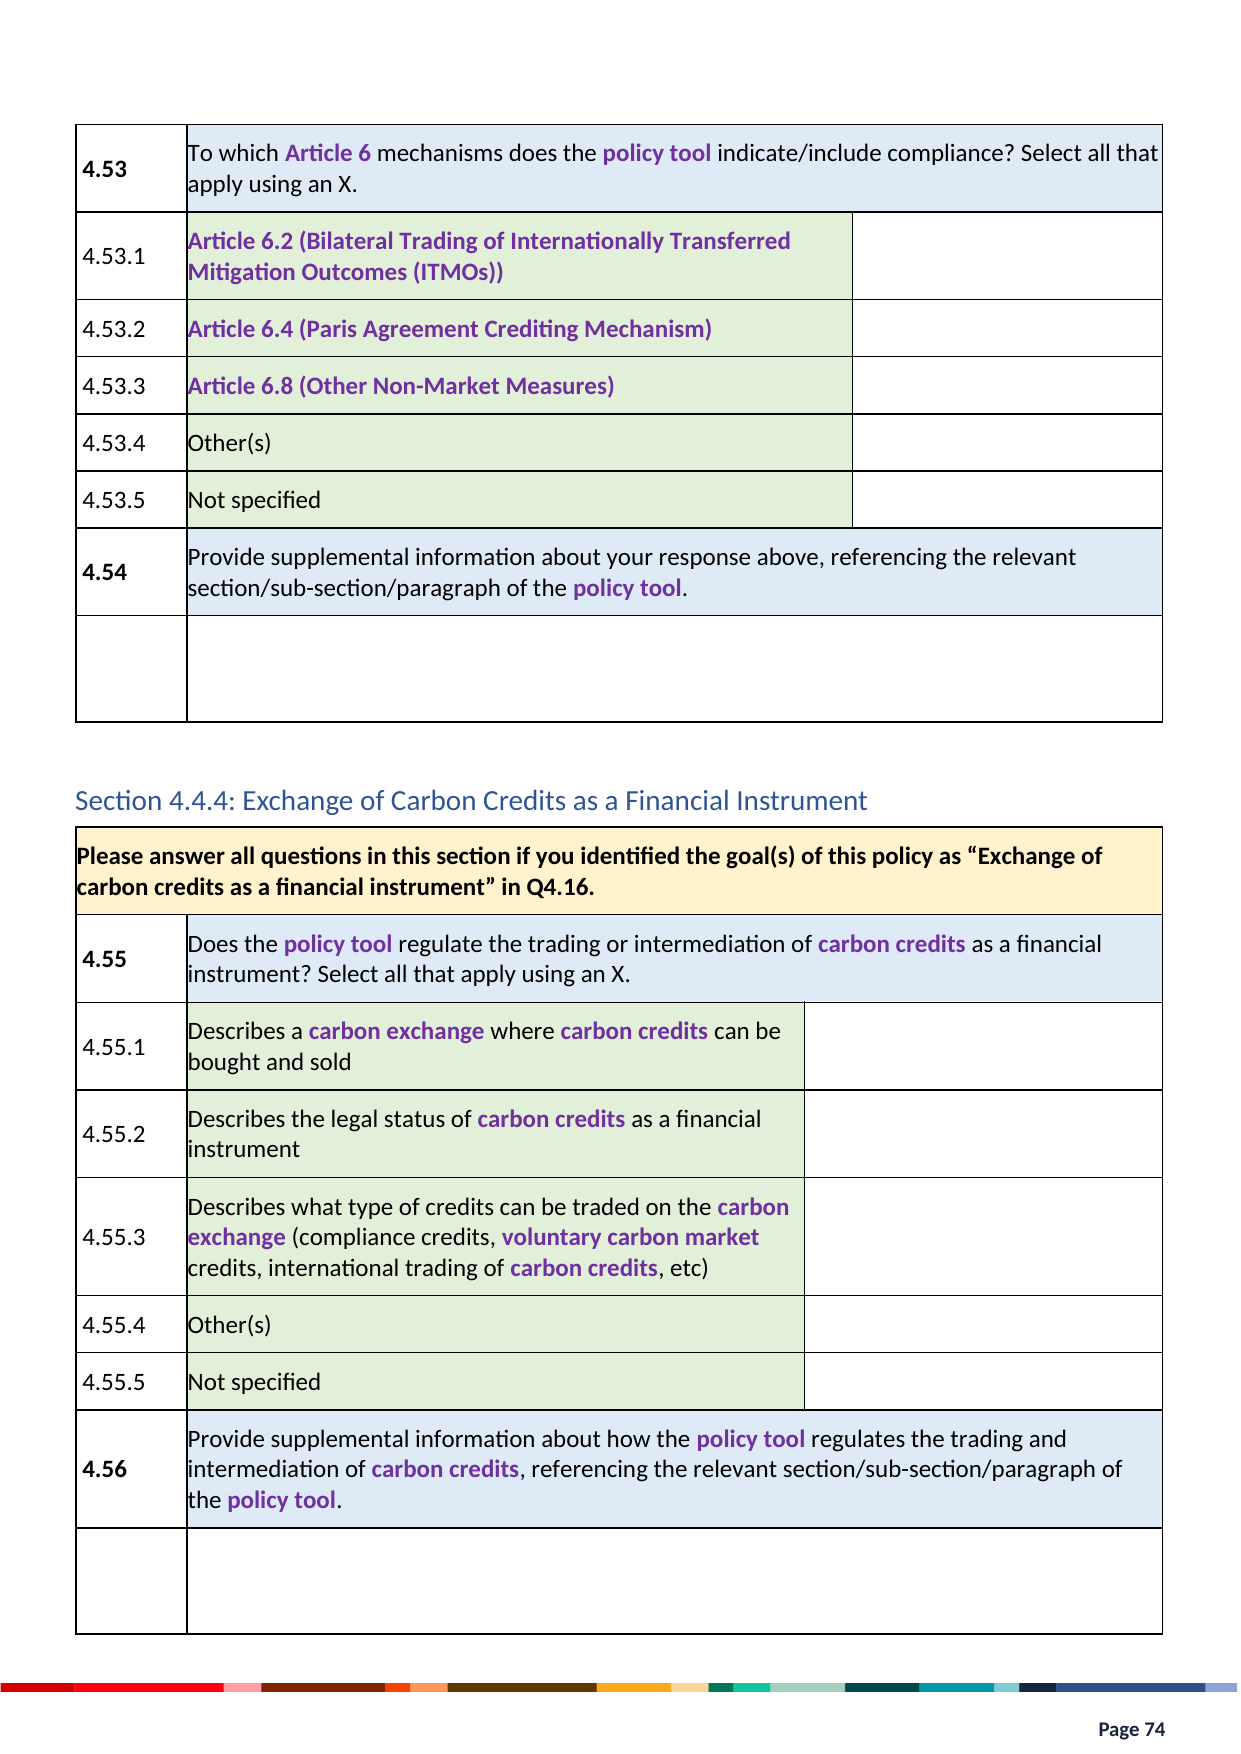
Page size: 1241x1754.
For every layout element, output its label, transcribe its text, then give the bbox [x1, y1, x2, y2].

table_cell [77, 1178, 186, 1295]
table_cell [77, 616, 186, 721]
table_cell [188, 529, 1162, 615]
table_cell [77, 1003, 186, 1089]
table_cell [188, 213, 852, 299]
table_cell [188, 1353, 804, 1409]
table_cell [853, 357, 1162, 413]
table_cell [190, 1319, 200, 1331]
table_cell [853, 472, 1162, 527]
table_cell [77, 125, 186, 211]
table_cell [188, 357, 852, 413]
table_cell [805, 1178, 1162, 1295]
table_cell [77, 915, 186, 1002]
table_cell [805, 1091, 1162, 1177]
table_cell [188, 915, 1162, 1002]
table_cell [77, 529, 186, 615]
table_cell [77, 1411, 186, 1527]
picture [0, 1683, 1236, 1692]
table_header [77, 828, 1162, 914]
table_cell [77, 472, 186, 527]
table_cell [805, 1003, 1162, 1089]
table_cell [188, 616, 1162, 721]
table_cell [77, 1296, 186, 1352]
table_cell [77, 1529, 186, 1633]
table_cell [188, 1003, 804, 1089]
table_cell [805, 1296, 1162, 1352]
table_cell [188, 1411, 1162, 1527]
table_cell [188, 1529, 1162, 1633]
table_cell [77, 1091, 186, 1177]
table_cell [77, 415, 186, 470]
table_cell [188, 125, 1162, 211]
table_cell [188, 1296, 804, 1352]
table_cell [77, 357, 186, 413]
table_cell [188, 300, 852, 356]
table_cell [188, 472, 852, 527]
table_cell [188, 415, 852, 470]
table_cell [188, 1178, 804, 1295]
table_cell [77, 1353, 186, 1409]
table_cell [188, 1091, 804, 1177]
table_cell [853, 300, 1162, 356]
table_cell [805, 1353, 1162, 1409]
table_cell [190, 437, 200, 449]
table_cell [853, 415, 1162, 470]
subtitle Section 4.4.4: Exchange of Carbon Credits as a Financial Instrument [75, 782, 1165, 818]
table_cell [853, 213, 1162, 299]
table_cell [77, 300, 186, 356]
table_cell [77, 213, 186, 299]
